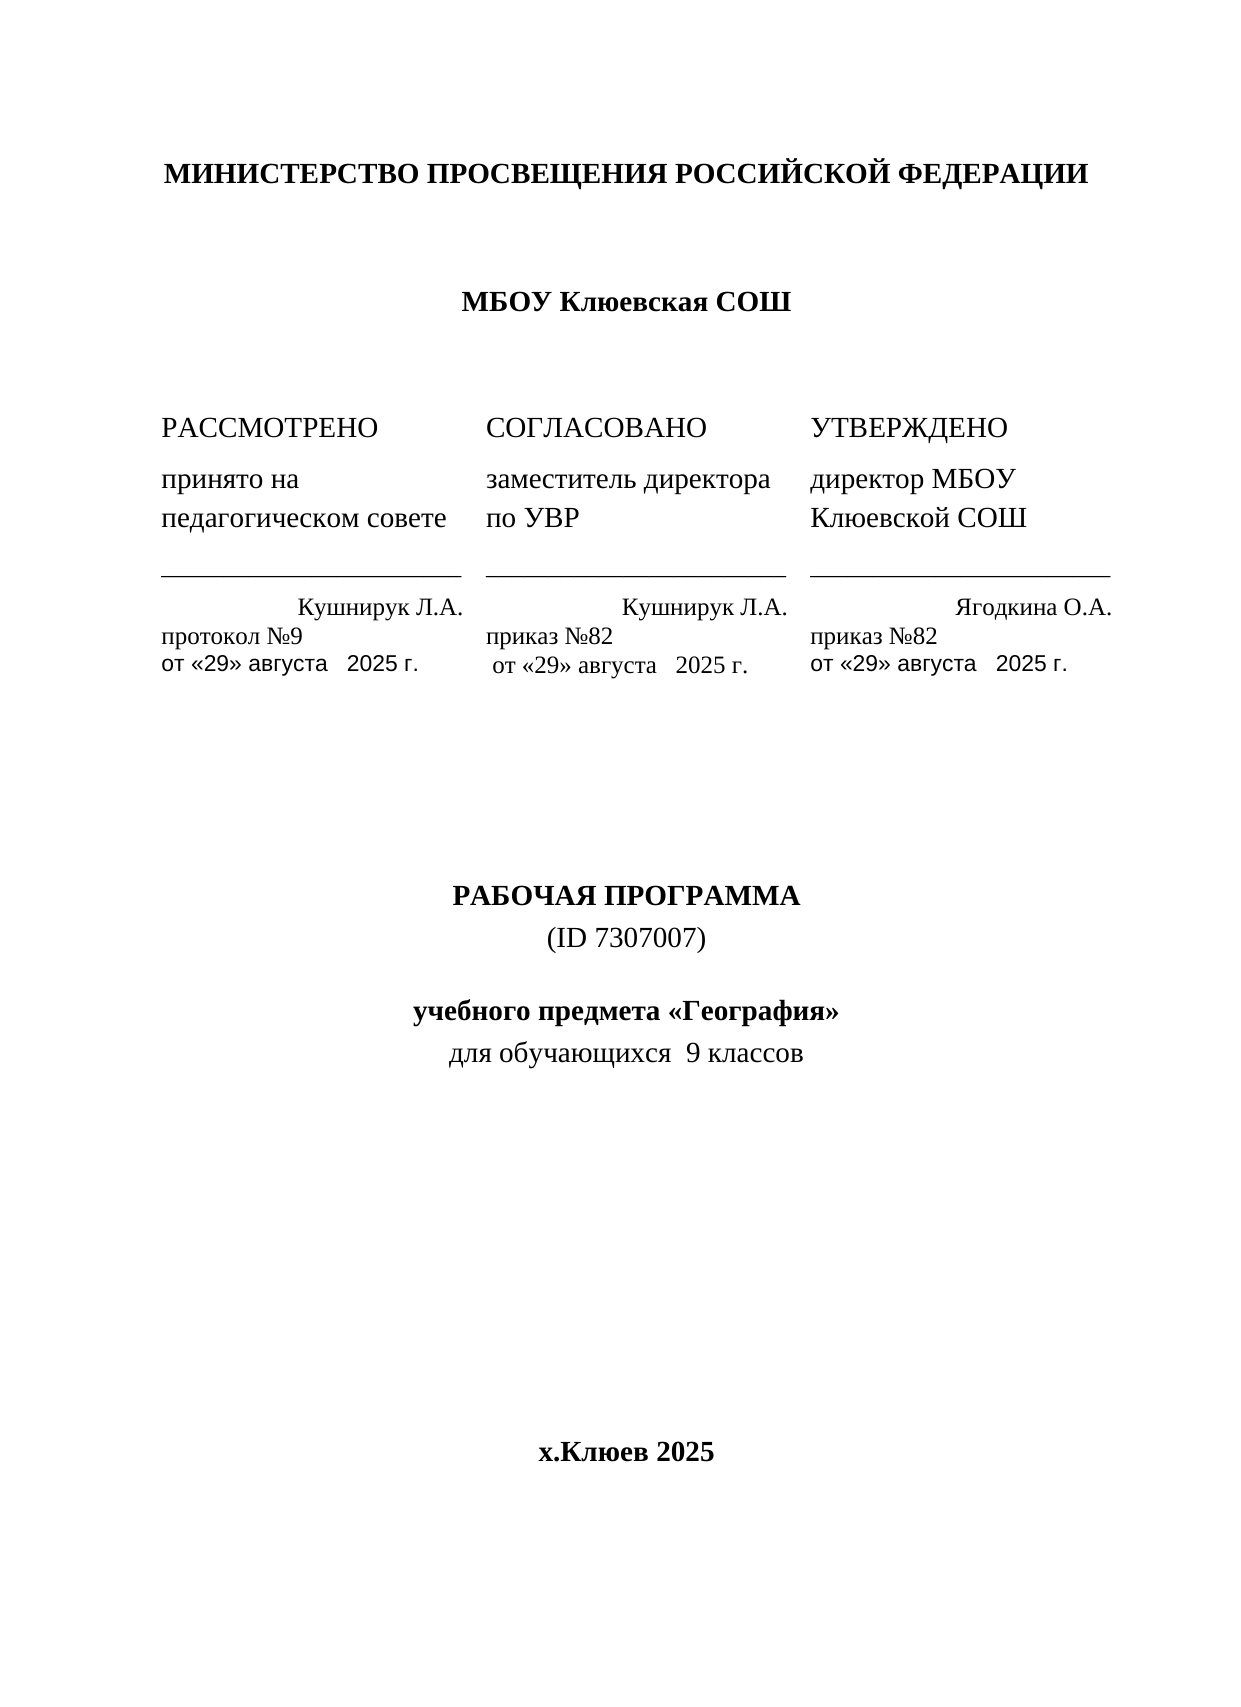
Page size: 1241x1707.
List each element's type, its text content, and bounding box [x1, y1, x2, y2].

text РАБОЧАЯ ПРОГРАММА [162, 871, 1090, 913]
table_header УТВЕРЖДЕНО директор МБОУ Клюевской СОШ ________________________ Ягодкина О.А. приказ №82 от «29» августа 2025 г. [799, 411, 1123, 720]
table_header СОГЛАСОВАНО заместитель директора по УВР ________________________ Кушнирук Л.А. приказ №82 от «29» августа 2025 г. [475, 411, 799, 720]
text МИНИСТЕРСТВО ПРОСВЕЩЕНИЯ РОССИЙСКОЙ ФЕДЕРАЦИИ [162, 150, 1090, 192]
text для обучающихся 9 классов [162, 1029, 1090, 1071]
text (ID 7307007) [162, 913, 1090, 956]
text х.Клюев 2025 [162, 1434, 1090, 1467]
text учебного предмета «География» [162, 986, 1090, 1029]
text МБОУ Клюевская СОШ [162, 277, 1090, 320]
table_header РАССМОТРЕНО принято на педагогическом совете ________________________ Кушнирук Л.А. протокол №9 от «29» августа 2025 г. [150, 411, 474, 720]
